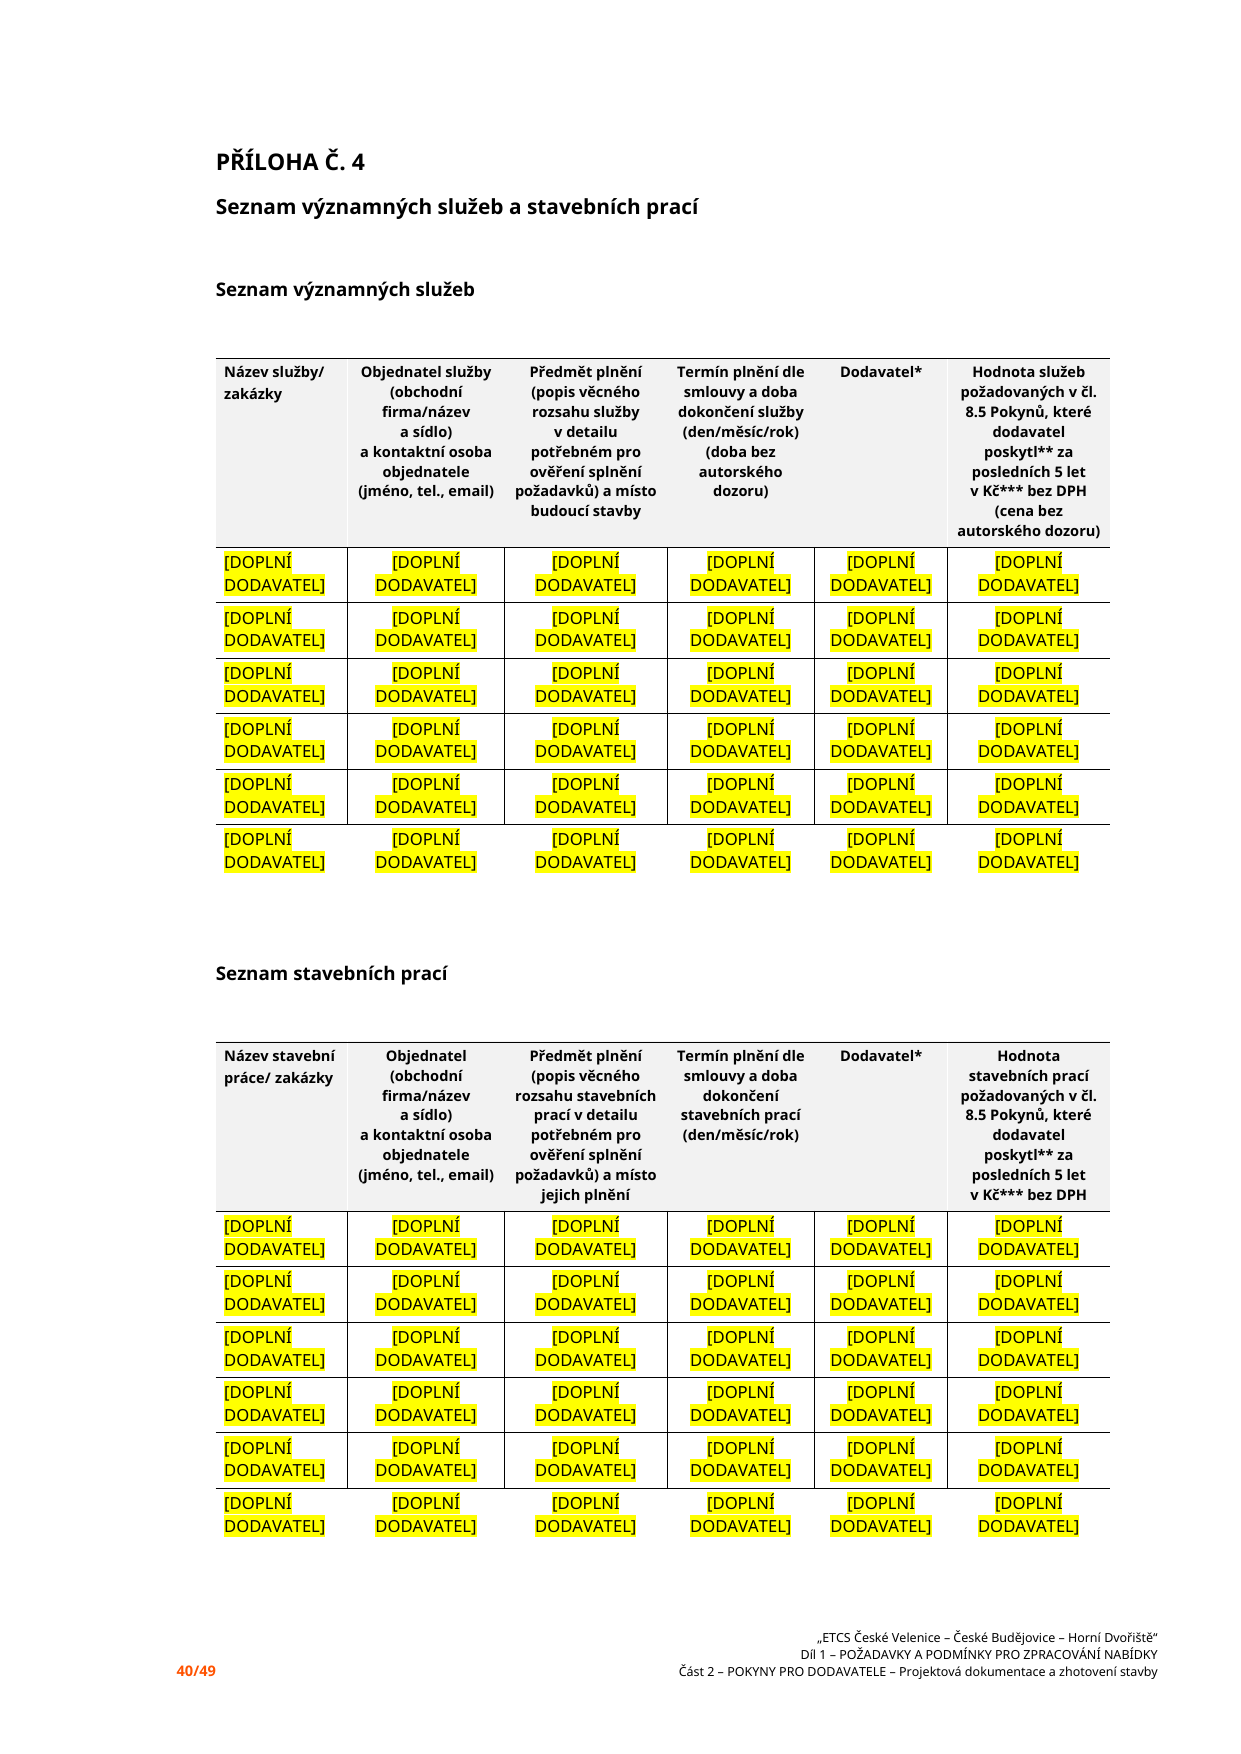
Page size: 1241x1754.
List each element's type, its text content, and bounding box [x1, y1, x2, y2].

table_cell [DOPLNÍ DODAVATEL] [815, 1433, 947, 1488]
table_cell [DOPLNÍ DODAVATEL] [814, 1489, 947, 1543]
table_header Objednatel (obchodní firma/název a sídlo) a kontaktní osoba objednatele (jméno, tel., email) [348, 1043, 504, 1211]
table_cell [DOPLNÍ DODAVATEL] [216, 659, 347, 713]
table_header Název služby/ zakázky [216, 359, 347, 547]
table_cell [DOPLNÍ DODAVATEL] [505, 714, 667, 768]
table_cell [DOPLNÍ DODAVATEL] [348, 603, 504, 658]
table_cell [DOPLNÍ DODAVATEL] [668, 770, 814, 824]
table_cell [DOPLNÍ DODAVATEL] [348, 1433, 504, 1488]
table_cell [DOPLNÍ DODAVATEL] [504, 1489, 667, 1543]
table_cell [DOPLNÍ DODAVATEL] [348, 1212, 504, 1266]
table_cell [DOPLNÍ DODAVATEL] [668, 714, 814, 768]
table_header Předmět plnění (popis věcného rozsahu stavebních prací v detailu potřebném pro ověření splnění požadavků) a místo jejich plnění [504, 1043, 667, 1211]
table_cell [DOPLNÍ DODAVATEL] [505, 1267, 667, 1321]
text Seznam stavebních prací [216, 960, 1122, 986]
text Seznam významných služeb [216, 277, 1122, 302]
table_cell [DOPLNÍ DODAVATEL] [668, 1267, 814, 1321]
table_cell [DOPLNÍ DODAVATEL] [668, 659, 814, 713]
table_cell [DOPLNÍ DODAVATEL] [216, 825, 347, 879]
table_cell [DOPLNÍ DODAVATEL] [348, 1323, 504, 1377]
table_cell [DOPLNÍ DODAVATEL] [815, 1323, 947, 1377]
table_cell [DOPLNÍ DODAVATEL] [668, 548, 814, 602]
table_cell [DOPLNÍ DODAVATEL] [948, 1378, 1110, 1432]
table_header Termín plnění dle smlouvy a doba dokončení služby (den/měsíc/rok) (doba bez autorského dozoru) [667, 359, 814, 547]
table_header Dodavatel* [814, 1043, 947, 1211]
table_cell [DOPLNÍ DODAVATEL] [815, 1378, 947, 1432]
table_cell [DOPLNÍ DODAVATEL] [348, 1489, 504, 1543]
table_cell [DOPLNÍ DODAVATEL] [815, 1267, 947, 1321]
table_cell [DOPLNÍ DODAVATEL] [216, 548, 347, 602]
table_cell [DOPLNÍ DODAVATEL] [348, 1378, 504, 1432]
table_header Dodavatel* [814, 359, 947, 547]
table_header Termín plnění dle smlouvy a doba dokončení stavebních prací (den/měsíc/rok) [667, 1043, 814, 1211]
table_cell [DOPLNÍ DODAVATEL] [505, 548, 667, 602]
table_cell [DOPLNÍ DODAVATEL] [815, 770, 947, 824]
table_cell [DOPLNÍ DODAVATEL] [948, 603, 1110, 658]
table_cell [DOPLNÍ DODAVATEL] [216, 770, 347, 824]
table_cell [DOPLNÍ DODAVATEL] [348, 548, 504, 602]
table_cell [DOPLNÍ DODAVATEL] [505, 1378, 667, 1432]
table_cell [DOPLNÍ DODAVATEL] [948, 1267, 1110, 1321]
table_cell [DOPLNÍ DODAVATEL] [216, 1267, 347, 1321]
table_cell [DOPLNÍ DODAVATEL] [216, 1323, 347, 1377]
table_cell [DOPLNÍ DODAVATEL] [815, 548, 947, 602]
table_cell [DOPLNÍ DODAVATEL] [216, 1378, 347, 1432]
table_cell [DOPLNÍ DODAVATEL] [504, 825, 667, 879]
table_cell [DOPLNÍ DODAVATEL] [815, 1212, 947, 1266]
table_cell [DOPLNÍ DODAVATEL] [667, 825, 814, 879]
table_cell [DOPLNÍ DODAVATEL] [948, 1323, 1110, 1377]
table_cell [DOPLNÍ DODAVATEL] [348, 659, 504, 713]
table_cell [DOPLNÍ DODAVATEL] [948, 1433, 1110, 1488]
table_cell [DOPLNÍ DODAVATEL] [668, 1212, 814, 1266]
table_cell [DOPLNÍ DODAVATEL] [505, 770, 667, 824]
text Seznam významných služeb a stavebních prací [216, 192, 1122, 221]
table_cell [DOPLNÍ DODAVATEL] [505, 1433, 667, 1488]
table_cell [DOPLNÍ DODAVATEL] [948, 714, 1110, 768]
table_cell [DOPLNÍ DODAVATEL] [815, 659, 947, 713]
table_cell [DOPLNÍ DODAVATEL] [505, 1212, 667, 1266]
table_cell [DOPLNÍ DODAVATEL] [668, 1323, 814, 1377]
table_cell [DOPLNÍ DODAVATEL] [948, 548, 1110, 602]
table_cell [DOPLNÍ DODAVATEL] [815, 714, 947, 768]
table_cell [DOPLNÍ DODAVATEL] [668, 1378, 814, 1432]
table_cell [DOPLNÍ DODAVATEL] [668, 1433, 814, 1488]
table_cell [DOPLNÍ DODAVATEL] [216, 603, 347, 658]
table_cell [DOPLNÍ DODAVATEL] [216, 1212, 347, 1266]
table_cell [DOPLNÍ DODAVATEL] [667, 1489, 814, 1543]
table_cell [DOPLNÍ DODAVATEL] [505, 659, 667, 713]
table_cell [DOPLNÍ DODAVATEL] [668, 603, 814, 658]
table_cell [DOPLNÍ DODAVATEL] [216, 714, 347, 768]
table_cell [DOPLNÍ DODAVATEL] [505, 1323, 667, 1377]
table_cell [DOPLNÍ DODAVATEL] [948, 1489, 1110, 1543]
table_cell [DOPLNÍ DODAVATEL] [814, 825, 947, 879]
table_cell [DOPLNÍ DODAVATEL] [348, 770, 504, 824]
table_header Název stavební práce/ zakázky [216, 1043, 347, 1211]
table_cell [DOPLNÍ DODAVATEL] [505, 603, 667, 658]
table_cell [DOPLNÍ DODAVATEL] [216, 1489, 347, 1543]
text Příloha č. 4 [216, 146, 1122, 177]
table_cell [DOPLNÍ DODAVATEL] [348, 1267, 504, 1321]
table_header Objednatel služby (obchodní firma/název a sídlo) a kontaktní osoba objednatele (jméno, tel., email) [348, 359, 504, 547]
table_cell [DOPLNÍ DODAVATEL] [348, 714, 504, 768]
table_cell [DOPLNÍ DODAVATEL] [948, 659, 1110, 713]
table_cell [DOPLNÍ DODAVATEL] [216, 1433, 347, 1488]
table_cell [DOPLNÍ DODAVATEL] [348, 825, 504, 879]
table_header Předmět plnění (popis věcného rozsahu služby v detailu potřebném pro ověření splnění požadavků) a místo budoucí stavby [504, 359, 667, 547]
table_cell [DOPLNÍ DODAVATEL] [948, 1212, 1110, 1266]
table_cell [DOPLNÍ DODAVATEL] [815, 603, 947, 658]
table_header Hodnota služeb požadovaných v čl. 8.5 Pokynů, které dodavatel poskytl** za posledních 5 let v Kč*** bez DPH (cena bez autorského dozoru) [948, 359, 1110, 547]
table_cell [DOPLNÍ DODAVATEL] [948, 770, 1110, 824]
table_header Hodnota stavebních prací požadovaných v čl. 8.5 Pokynů, které dodavatel poskytl** za posledních 5 let v Kč*** bez DPH [948, 1043, 1110, 1211]
table_cell [DOPLNÍ DODAVATEL] [948, 825, 1110, 879]
